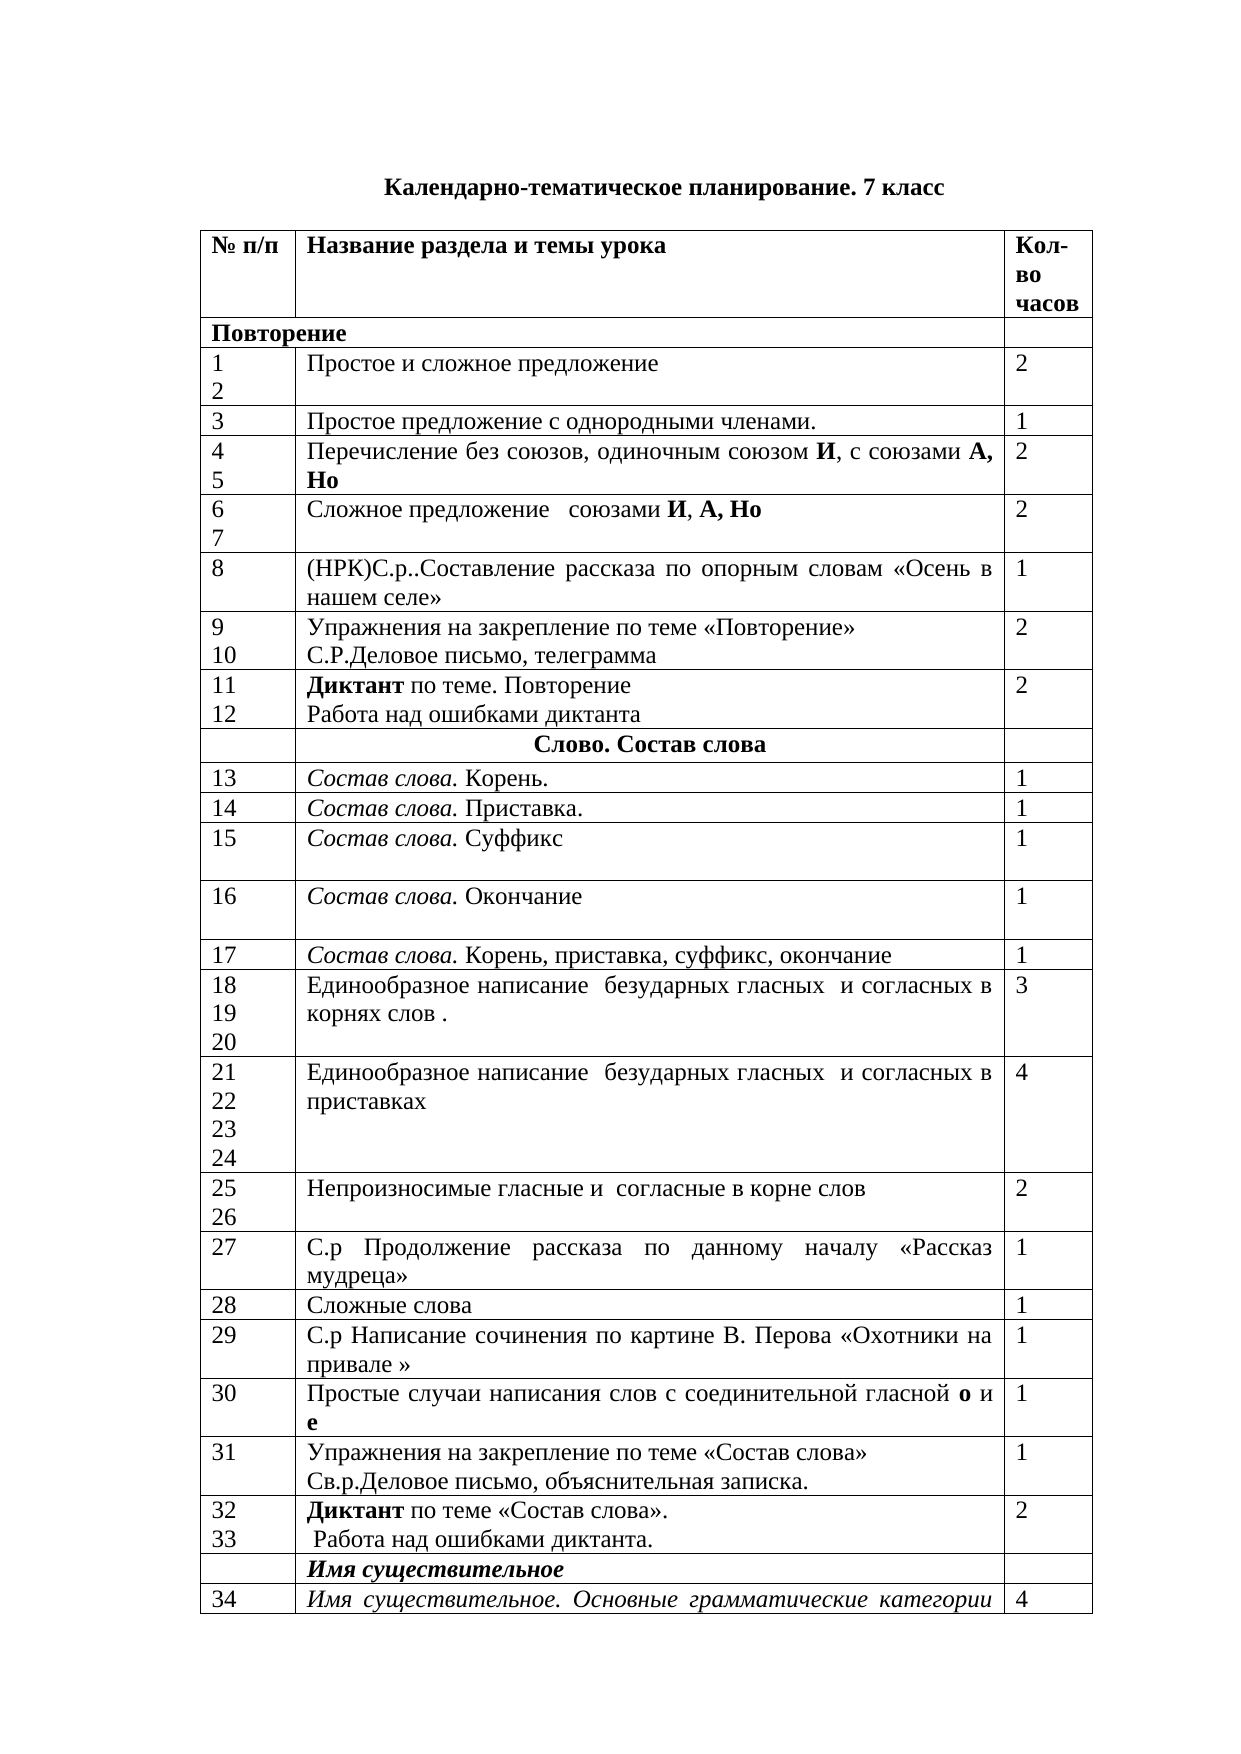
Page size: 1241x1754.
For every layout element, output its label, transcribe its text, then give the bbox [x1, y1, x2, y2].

table_cell 21 22 23 24 [201, 1057, 295, 1172]
table_cell 30 [201, 1379, 295, 1436]
table_cell Имя существительное [296, 1554, 1004, 1583]
table_cell 2 [1005, 348, 1092, 405]
table_cell 25 26 [201, 1173, 295, 1231]
table_cell 2 [1005, 612, 1092, 669]
table_cell [1005, 318, 1092, 347]
table_cell 2 [1005, 495, 1092, 552]
table_cell 31 [201, 1437, 295, 1494]
table_cell Простое предложение с однородными членами. [296, 406, 1004, 435]
table_cell Упражнения на закрепление по теме «Состав слова» Св.р.Деловое письмо, объяснительная записка. [296, 1437, 1004, 1494]
table_cell 1 [1005, 1290, 1092, 1319]
table_cell 34 35 36 37 [201, 1584, 295, 1613]
table_cell Простые случаи написания слов с соединительной гласной о и е [296, 1379, 1004, 1436]
table_cell 1 [1005, 1232, 1092, 1289]
table_cell 1 [1005, 1437, 1092, 1494]
table_cell Сложное предложение союзами И, А, Но [296, 495, 1004, 552]
table_cell Состав слова. Окончание [296, 881, 1004, 939]
table_cell 13 [201, 763, 295, 792]
table_cell 1 [1005, 793, 1092, 822]
table_cell 29 [201, 1320, 295, 1377]
table_cell Слово. Состав слова [296, 729, 1004, 762]
table_cell [1005, 1554, 1092, 1583]
table_cell Единообразное написание безударных гласных и согласных в корнях слов . [296, 970, 1004, 1056]
table_cell 1 [1005, 553, 1092, 611]
table_cell С.р Продолжение рассказа по данному началу «Рассказ мудреца» [296, 1232, 1004, 1289]
table_cell 2 [1005, 1173, 1092, 1231]
table_cell Состав слова. Корень, приставка, суффикс, окончание [296, 940, 1004, 969]
table_header Кол-во часов [1005, 231, 1092, 317]
table_cell Диктант по теме. Повторение Работа над ошибками диктанта [296, 670, 1004, 728]
table_cell 1 2 [201, 348, 295, 405]
table_cell 1 [1005, 940, 1092, 969]
table_cell 1 [1005, 406, 1092, 435]
table_cell 4 [1005, 1057, 1092, 1172]
table_cell 8 [201, 553, 295, 611]
table_cell Непроизносимые гласные и согласные в корне слов [296, 1173, 1004, 1231]
table_cell 6 7 [201, 495, 295, 552]
table_cell 2 [1005, 670, 1092, 728]
table_cell Состав слова. Корень. [296, 763, 1004, 792]
table_cell Повторение [201, 318, 1004, 347]
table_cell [296, 1584, 1004, 1613]
table_cell 1 [1005, 823, 1092, 880]
table_cell Единообразное написание безударных гласных и согласных в приставках [296, 1057, 1004, 1172]
table_cell 1 [1005, 1379, 1092, 1436]
table_cell 2 [1005, 1496, 1092, 1553]
table_cell 3 [201, 406, 295, 435]
table_cell С.р Написание сочинения по картине В. Перова «Охотники на привале » [296, 1320, 1004, 1377]
table_cell Простое и сложное предложение [296, 348, 1004, 405]
table_cell Упражнения на закрепление по теме «Повторение» С.Р.Деловое письмо, телеграмма [296, 612, 1004, 669]
table_cell 17 [201, 940, 295, 969]
table_cell [201, 729, 295, 762]
table_cell [201, 1554, 295, 1583]
table_cell Сложные слова [296, 1290, 1004, 1319]
table_cell 1 [1005, 763, 1092, 792]
table_cell 15 [201, 823, 295, 880]
table_cell Состав слова. Суффикс [296, 823, 1004, 880]
table_cell Диктант по теме «Состав слова». Работа над ошибками диктанта. [296, 1496, 1004, 1553]
table_cell Состав слова. Приставка. [296, 793, 1004, 822]
table_cell 2 [1005, 436, 1092, 493]
table_cell 1 [1005, 1320, 1092, 1377]
table_cell 28 [201, 1290, 295, 1319]
table_cell 4 5 [201, 436, 295, 493]
table_cell 11 12 [201, 670, 295, 728]
table_cell 16 [201, 881, 295, 939]
table_cell 18 19 20 [201, 970, 295, 1056]
table_cell 1 [1005, 881, 1092, 939]
table_cell Перечисление без союзов, одиночным союзом И, с союзами А, Но [296, 436, 1004, 493]
table_cell 4 [1005, 1584, 1092, 1613]
table_cell (НРК)С.р..Составление рассказа по опорным словам «Осень в нашем селе» [296, 553, 1004, 611]
table_cell 27 [201, 1232, 295, 1289]
table_cell 9 10 [201, 612, 295, 669]
table_header № п/п [201, 231, 295, 317]
table_cell [1005, 729, 1092, 762]
table_cell 32 33 [201, 1496, 295, 1553]
table_cell 14 [201, 793, 295, 822]
table_cell 3 [1005, 970, 1092, 1056]
text Календарно-тематическое планирование. 7 класс [177, 172, 1152, 201]
table_header Название раздела и темы урока [296, 231, 1004, 317]
